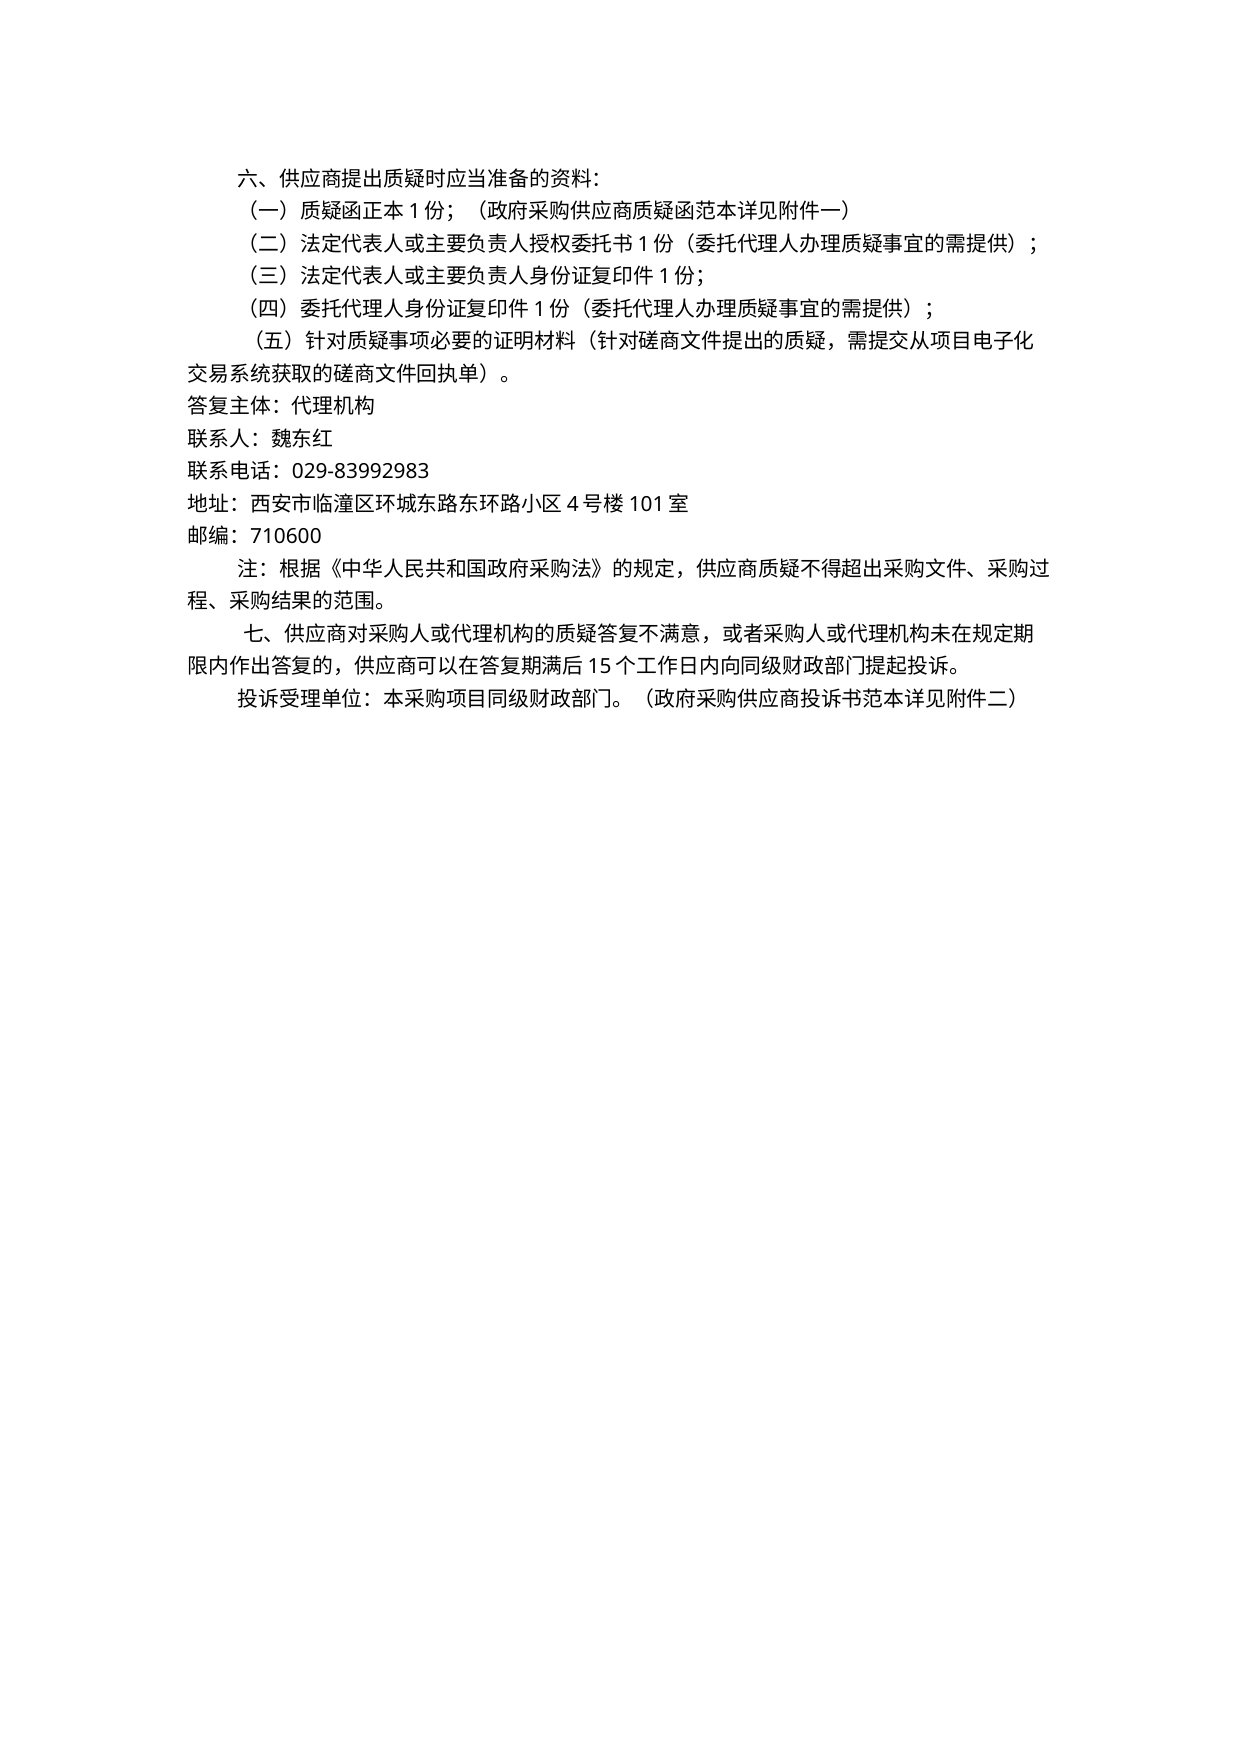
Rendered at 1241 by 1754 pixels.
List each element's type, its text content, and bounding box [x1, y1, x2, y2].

text 七、供应商对采购人或代理机构的质疑答复不满意，或者采购人或代理机构未在规定期限内作出答复的，供应商可以在答复期满后15个工作日内向同级财政部门提起投诉。 [187, 617, 1053, 682]
text （一）质疑函正本1份；（政府采购供应商质疑函范本详见附件一） [187, 194, 1053, 227]
text 投诉受理单位：本采购项目同级财政部门。（政府采购供应商投诉书范本详见附件二） [187, 682, 1053, 714]
text 六、供应商提出质疑时应当准备的资料： [187, 162, 1053, 194]
text 地址：西安市临潼区环城东路东环路小区4号楼101室 [187, 487, 1053, 519]
text 邮编：710600 [187, 519, 1053, 552]
text 注：根据《中华人民共和国政府采购法》的规定，供应商质疑不得超出采购文件、采购过程、采购结果的范围。 [187, 552, 1053, 617]
text 答复主体：代理机构 [187, 389, 1053, 422]
text （二）法定代表人或主要负责人授权委托书1份（委托代理人办理质疑事宜的需提供）； [187, 227, 1053, 259]
text （五）针对质疑事项必要的证明材料（针对磋商文件提出的质疑，需提交从项目电子化交易系统获取的磋商文件回执单）。 [187, 324, 1053, 389]
text （三）法定代表人或主要负责人身份证复印件1份； [187, 259, 1053, 292]
text （四）委托代理人身份证复印件1份（委托代理人办理质疑事宜的需提供）； [187, 292, 1053, 324]
text 联系人：魏东红 [187, 422, 1053, 454]
text 联系电话：029-83992983 [187, 454, 1053, 487]
